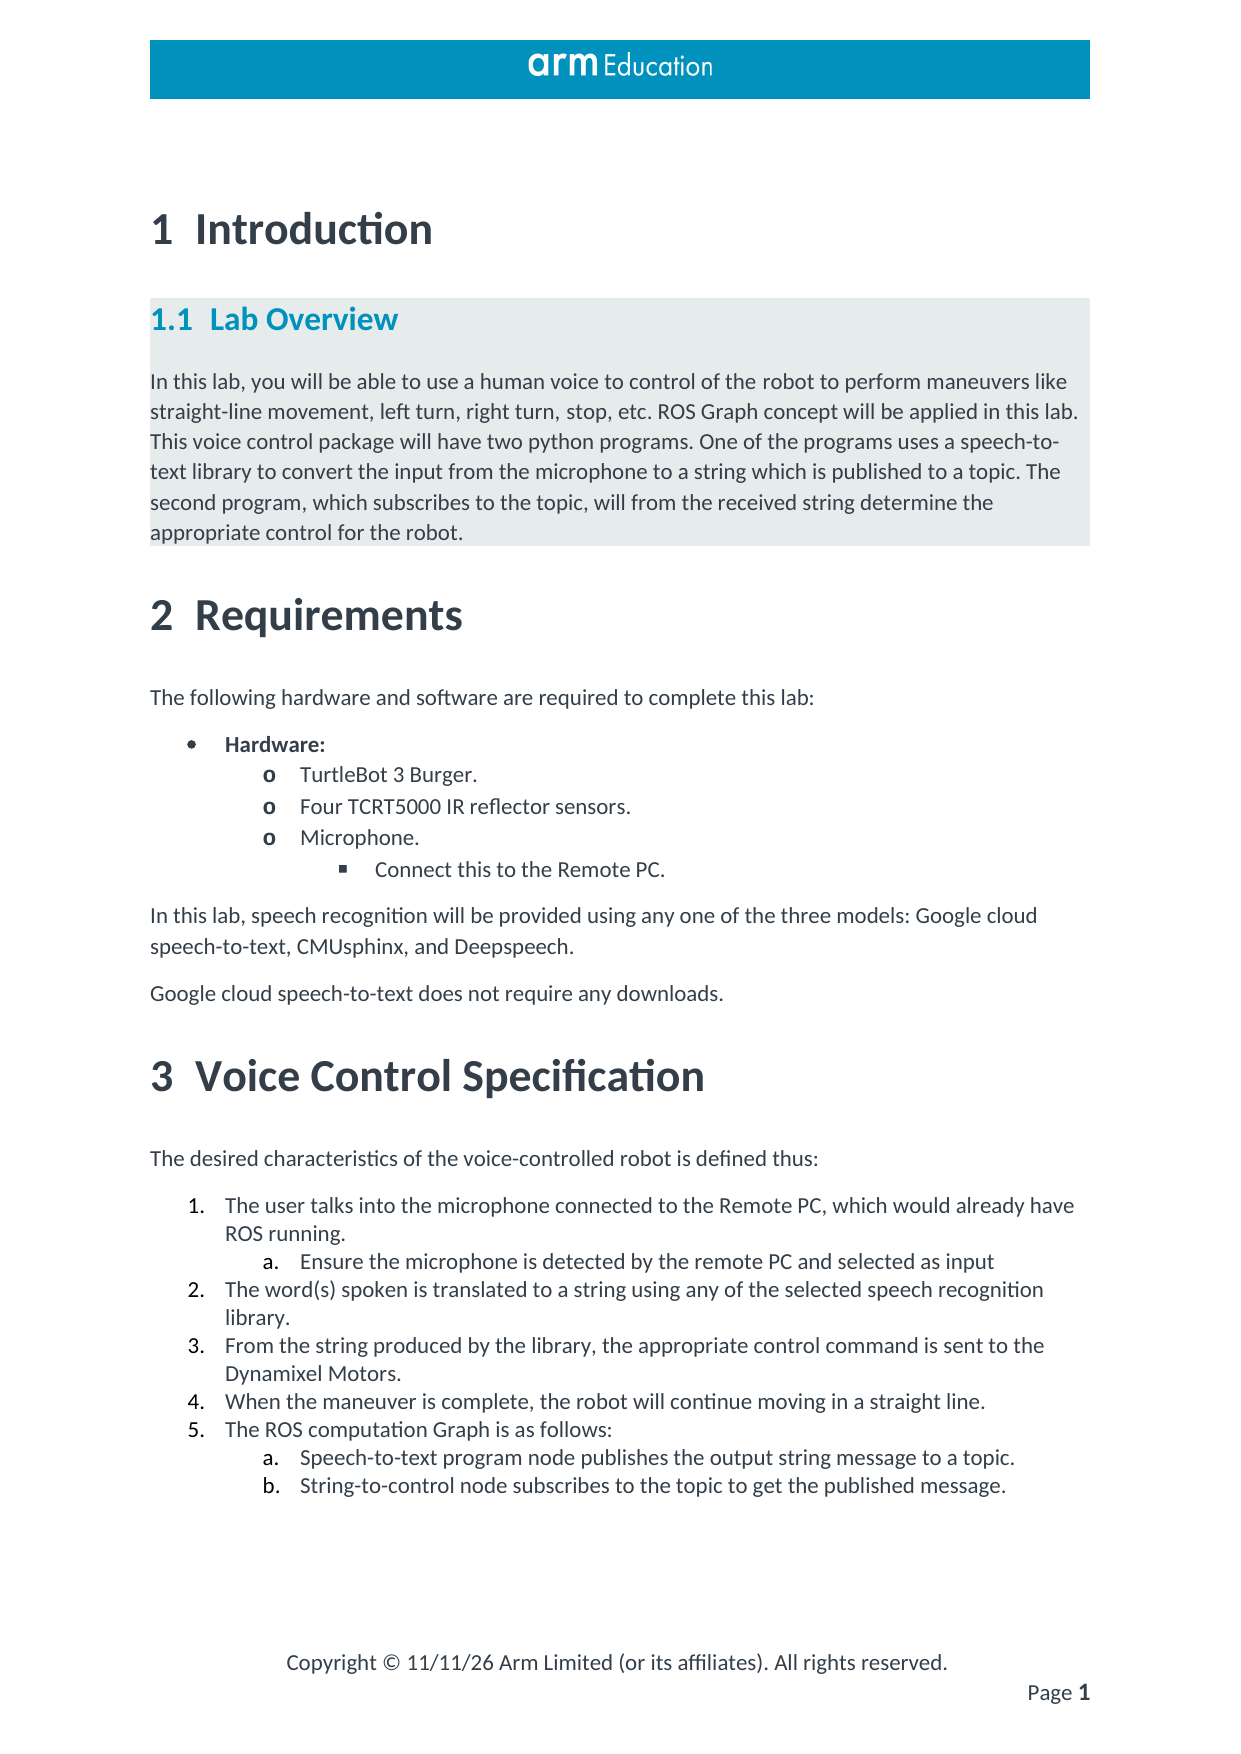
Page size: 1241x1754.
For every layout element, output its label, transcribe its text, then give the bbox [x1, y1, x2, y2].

picture [675, 58, 679, 75]
text Google cloud speech-to-text does not require any downloads. [150, 979, 1090, 1007]
list The word(s) spoken is translated to a string using any of the selected speech recognition library. [187, 1275, 1090, 1331]
text The desired characteristics of the voice-controlled robot is defined thus: [150, 1144, 1090, 1172]
list Hardware: [187, 730, 1090, 758]
list When the maneuver is complete, the robot will continue moving in a straight line. [187, 1387, 1090, 1415]
picture [529, 54, 548, 75]
list TurtleBot 3 Burger. [262, 760, 1090, 789]
list The ROS computation Graph is as follows: [187, 1415, 1090, 1443]
list Speech-to-text program node publishes the output string message to a topic. [262, 1443, 1090, 1471]
list Connect this to the Remote PC. [337, 855, 1090, 883]
subtitle Requirements [150, 586, 1090, 641]
picture [606, 55, 615, 75]
list Four TCRT5000 IR reflector sensors. [262, 792, 1090, 821]
list From the string produced by the library, the appropriate control command is sent to the Dynamixel Motors. [187, 1331, 1090, 1387]
picture [554, 54, 566, 75]
subtitle Introduction [150, 200, 1090, 256]
list String-to-control node subscribes to the topic to get the published message. [262, 1471, 1090, 1499]
text In this lab, speech recognition will be provided using any one of the three models: Google cloud speech-to-text, CMUsphinx, and Deepspeech. [150, 902, 1090, 960]
subtitle Lab Overview [150, 298, 1090, 338]
text In this lab, you will be able to use a human voice to control of the robot to perform maneuvers like straight-line movement, left turn, right turn, stop, etc. ROS Graph concept will be applied in this lab. This voice control package will have two python programs. One of the programs uses a speech-to-text library to convert the input from the microphone to a string which is published to a topic. The second program, which subscribes to the topic, will from the received string determine the appropriate control for the robot. [150, 367, 1090, 546]
list Microphone. [262, 823, 1090, 852]
text The following hardware and software are required to complete this lab: [150, 683, 1090, 711]
list Ensure the microphone is detected by the remote PC and selected as input [262, 1247, 1090, 1275]
picture [570, 54, 597, 75]
list The user talks into the microphone connected to the Remote PC, which would already have ROS running. [187, 1191, 1090, 1247]
subtitle Voice Control Specification [150, 1046, 1090, 1102]
